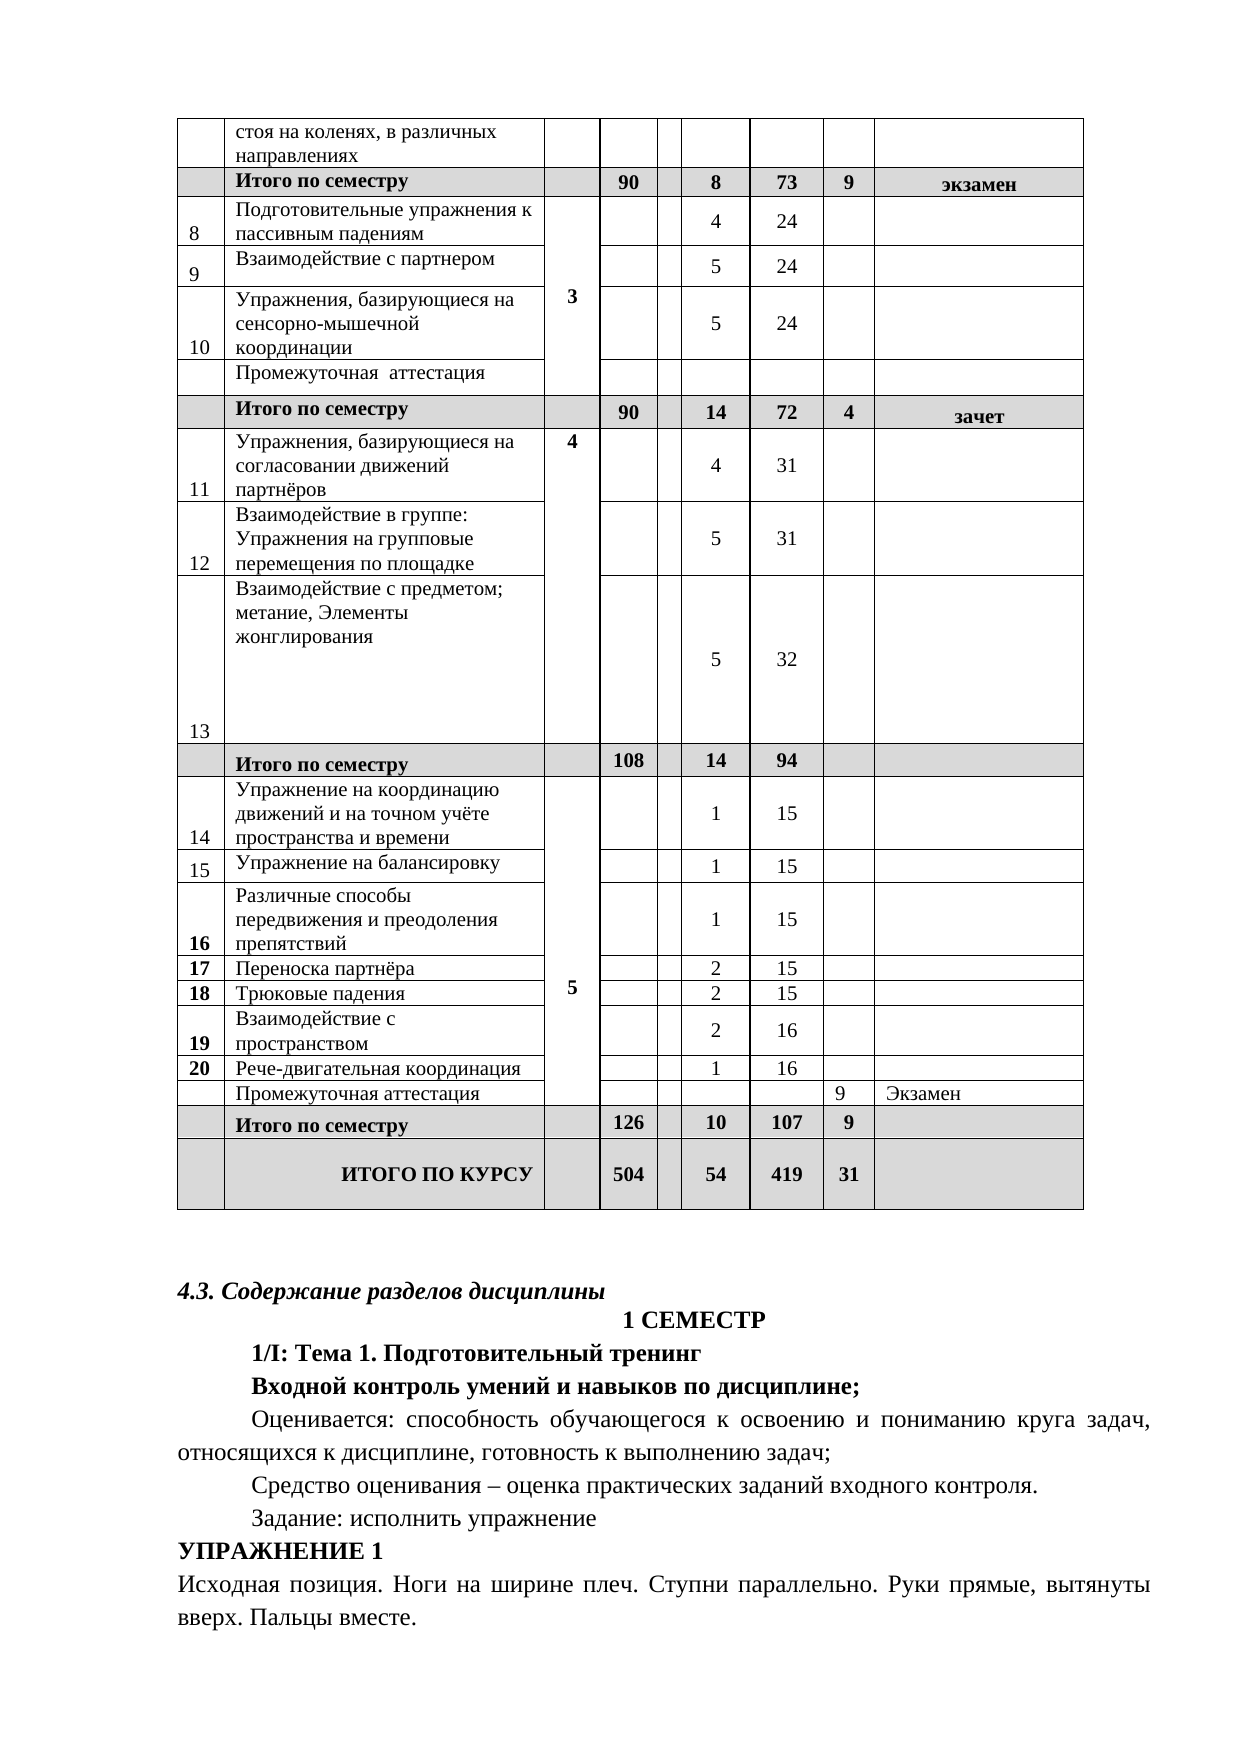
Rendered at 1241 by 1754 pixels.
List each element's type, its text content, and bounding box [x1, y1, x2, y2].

table_cell [824, 197, 874, 245]
table_cell Взаимодействие с пространством [225, 1006, 544, 1054]
table_cell [875, 744, 1083, 776]
table_cell Промежуточная аттестация [225, 1081, 544, 1105]
table_cell [751, 360, 823, 395]
table_cell [824, 502, 874, 574]
table_cell [601, 1056, 657, 1079]
table_cell [824, 576, 874, 743]
table_cell [545, 1139, 599, 1209]
table_cell [658, 956, 681, 980]
table_cell 1 [682, 883, 749, 955]
table_cell 108 [601, 744, 657, 776]
text 1 СЕМЕСТР [177, 1305, 1152, 1334]
table_cell 5 [682, 502, 749, 574]
table_cell [824, 777, 874, 849]
table_cell 9 [824, 1081, 874, 1105]
table_cell 10 [178, 287, 224, 359]
table_cell [178, 168, 224, 196]
table_cell [875, 1056, 1083, 1079]
table_cell 90 [601, 168, 657, 196]
table_cell 90 [601, 396, 657, 428]
table_cell Рече-двигательная координация [225, 1056, 544, 1079]
table_cell 8 [178, 197, 224, 245]
table_cell [601, 777, 657, 849]
table_cell [824, 1056, 874, 1079]
table_cell 126 [601, 1106, 657, 1137]
table_cell [601, 429, 657, 501]
table_cell [682, 360, 749, 395]
text Задание: исполнить упражнение [177, 1503, 1152, 1532]
table_cell [658, 744, 681, 776]
table_cell 15 [751, 883, 823, 955]
table_cell [824, 744, 874, 776]
table_cell 5 [682, 287, 749, 359]
table_cell 15 [751, 956, 823, 980]
table_cell 16 [751, 1056, 823, 1079]
table_cell 9 [824, 1106, 874, 1137]
table_cell [601, 197, 657, 245]
table_cell 4 [682, 119, 749, 167]
table_cell [178, 1139, 224, 1209]
table_cell 15 [751, 981, 823, 1005]
table_cell 11 [178, 429, 224, 501]
table_cell 5 [682, 576, 749, 743]
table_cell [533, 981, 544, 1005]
table_cell [875, 360, 1083, 395]
table_cell 4 [824, 396, 874, 428]
text Оценивается: способность обучающегося к освоению и пониманию круга задач, относящихся к дисциплине, готовность к выполнению задач; [177, 1404, 1152, 1466]
table_cell [658, 396, 681, 428]
table_cell Взаимодействие в группе: Упражнения на групповые перемещения по площадке [225, 502, 544, 574]
table_cell [875, 1139, 1083, 1209]
table_cell [875, 246, 1083, 286]
table_cell [875, 981, 1083, 1005]
table_cell 8 [682, 168, 749, 196]
table_cell [875, 1006, 1083, 1054]
table_cell 4 [545, 429, 599, 743]
table_cell 2 [682, 981, 749, 1005]
table_cell 504 [601, 1139, 657, 1209]
table_cell [682, 1081, 749, 1105]
table_cell 107 [751, 1106, 823, 1137]
table_cell [601, 1081, 657, 1105]
table_cell [824, 119, 874, 167]
table_cell 14 [682, 744, 749, 776]
table_cell 32 [751, 576, 823, 743]
table_cell зачет [875, 396, 1083, 428]
table_cell Итого по семестру [225, 168, 544, 196]
table_cell [601, 119, 657, 167]
table_cell 37 [751, 119, 823, 167]
table_cell [875, 777, 1083, 849]
table_cell Экзамен [875, 1081, 1083, 1105]
table_cell [875, 429, 1083, 501]
table_cell [178, 360, 224, 395]
table_cell [601, 883, 657, 955]
table_cell [178, 744, 224, 776]
table_cell [875, 119, 1083, 167]
text 1/I: Тема 1. Подготовительный тренинг [177, 1338, 1152, 1367]
table_cell 73 [751, 168, 823, 196]
table_cell экзамен [875, 168, 1083, 196]
table_cell [545, 168, 599, 196]
table_cell [178, 396, 224, 428]
table_cell 3 [545, 197, 599, 395]
table_cell [875, 576, 1083, 743]
table_cell [658, 197, 681, 245]
table_cell 24 [751, 197, 823, 245]
table_cell 19 [178, 1006, 224, 1054]
table_cell Упражнения, базирующиеся на согласовании движений партнёров [225, 429, 544, 501]
table_cell Переноска партнёра [225, 956, 544, 980]
table_cell ИТОГО ПО КУРСУ [225, 1139, 544, 1209]
table_cell [824, 981, 874, 1005]
table_cell [178, 1081, 224, 1105]
table_cell 5 [545, 777, 599, 1105]
table_cell Упражнение на балансировку [225, 850, 544, 882]
table_cell 2 [682, 1006, 749, 1054]
table_cell 24 [751, 246, 823, 286]
table_cell 14 [682, 396, 749, 428]
table_cell Промежуточная аттестация [225, 360, 544, 395]
table_cell [601, 502, 657, 574]
table_cell [545, 1106, 599, 1137]
table_cell 31 [751, 502, 823, 574]
table_cell 20 [178, 1056, 224, 1079]
table_cell [658, 1106, 681, 1137]
table_cell Итого по семестру [225, 744, 544, 776]
table_cell 9 [178, 246, 224, 286]
table_cell 16 [751, 1006, 823, 1054]
table_cell [824, 1006, 874, 1054]
table_cell [824, 360, 874, 395]
table_cell [658, 168, 681, 196]
table_cell [658, 1056, 681, 1079]
table_cell [658, 502, 681, 574]
table_cell 54 [682, 1139, 749, 1209]
table_cell [824, 246, 874, 286]
table_cell 12 [178, 502, 224, 574]
text Входной контроль умений и навыков по дисциплине; [177, 1371, 1152, 1400]
table_cell [601, 850, 657, 882]
table_cell 17 [178, 956, 224, 980]
table_cell 10 [682, 1106, 749, 1137]
table_cell [875, 956, 1083, 980]
table_cell 94 [751, 744, 823, 776]
table_cell [658, 287, 681, 359]
table_cell [178, 1106, 224, 1137]
table_cell [601, 246, 657, 286]
table_cell 13 [178, 576, 224, 743]
table_cell 24 [751, 287, 823, 359]
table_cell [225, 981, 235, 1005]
table_cell [658, 119, 681, 167]
table_cell [824, 429, 874, 501]
table_cell 1 [682, 777, 749, 849]
table_cell [601, 287, 657, 359]
table_cell 5 [682, 246, 749, 286]
table_cell Подготовительные упражнения к пассивным падениям [225, 197, 544, 245]
table_cell [658, 1081, 681, 1105]
table_cell Взаимодействие с предметом; метание, Элементы жонглирования [225, 576, 544, 743]
table_cell 15 [751, 777, 823, 849]
table_cell 2 [682, 956, 749, 980]
table_cell Итого по семестру [225, 396, 544, 428]
table_cell [545, 396, 599, 428]
table_cell [658, 246, 681, 286]
text Средство оценивания – оценка практических заданий входного контроля. [177, 1470, 1152, 1499]
table_cell [875, 883, 1083, 955]
table_cell 15 [751, 850, 823, 882]
table_cell [875, 1106, 1083, 1137]
table_cell [875, 287, 1083, 359]
table_cell [658, 576, 681, 743]
table_cell 14 [178, 777, 224, 849]
table_cell 72 [751, 396, 823, 428]
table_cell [225, 119, 544, 167]
table_cell 419 [751, 1139, 823, 1209]
table_cell [601, 1006, 657, 1054]
table_cell [601, 360, 657, 395]
text Исходная позиция. Ноги на ширине плеч. Ступни параллельно. Руки прямые, вытянуты вверх. Пальцы вместе. [177, 1569, 1152, 1631]
table_cell Упражнения, базирующиеся на сенсорно-мышечной координации [225, 287, 544, 359]
table_cell 15 [178, 850, 224, 882]
table_cell 4 [682, 197, 749, 245]
table_cell [601, 956, 657, 980]
table_cell 1 [682, 1056, 749, 1079]
text УПРАЖНЕНИЕ 1 [177, 1536, 1152, 1565]
table_cell [658, 360, 681, 395]
table_cell [601, 981, 657, 1005]
table_cell [875, 197, 1083, 245]
table_cell [875, 850, 1083, 882]
text 4.3. Содержание разделов дисциплины [177, 1276, 1152, 1305]
table_cell Итого по семестру [225, 1106, 544, 1137]
table_cell [824, 850, 874, 882]
table_cell [751, 1081, 823, 1105]
table_cell 18 [178, 981, 224, 1005]
table_cell [545, 744, 599, 776]
table_cell [658, 429, 681, 501]
table_cell 16 [178, 883, 224, 955]
table_cell Различные способы передвижения и преодоления препятствий [225, 883, 544, 955]
table_cell [658, 1139, 681, 1209]
table_cell [824, 287, 874, 359]
table_cell [658, 981, 681, 1005]
table_cell [658, 883, 681, 955]
table_cell 31 [824, 1139, 874, 1209]
table_cell [658, 1006, 681, 1054]
table_cell [875, 502, 1083, 574]
table_cell 31 [751, 429, 823, 501]
table_cell 9 [824, 168, 874, 196]
table_cell [824, 883, 874, 955]
table_cell Взаимодействие с партнером [225, 246, 544, 286]
table_cell [658, 850, 681, 882]
table_cell Упражнение на координацию движений и на точном учёте пространства и времени [225, 777, 544, 849]
table_cell [658, 777, 681, 849]
table_cell [824, 956, 874, 980]
table_cell 1 [682, 850, 749, 882]
table_cell [601, 576, 657, 743]
table_cell 7 [178, 119, 224, 167]
table_cell 4 [682, 429, 749, 501]
